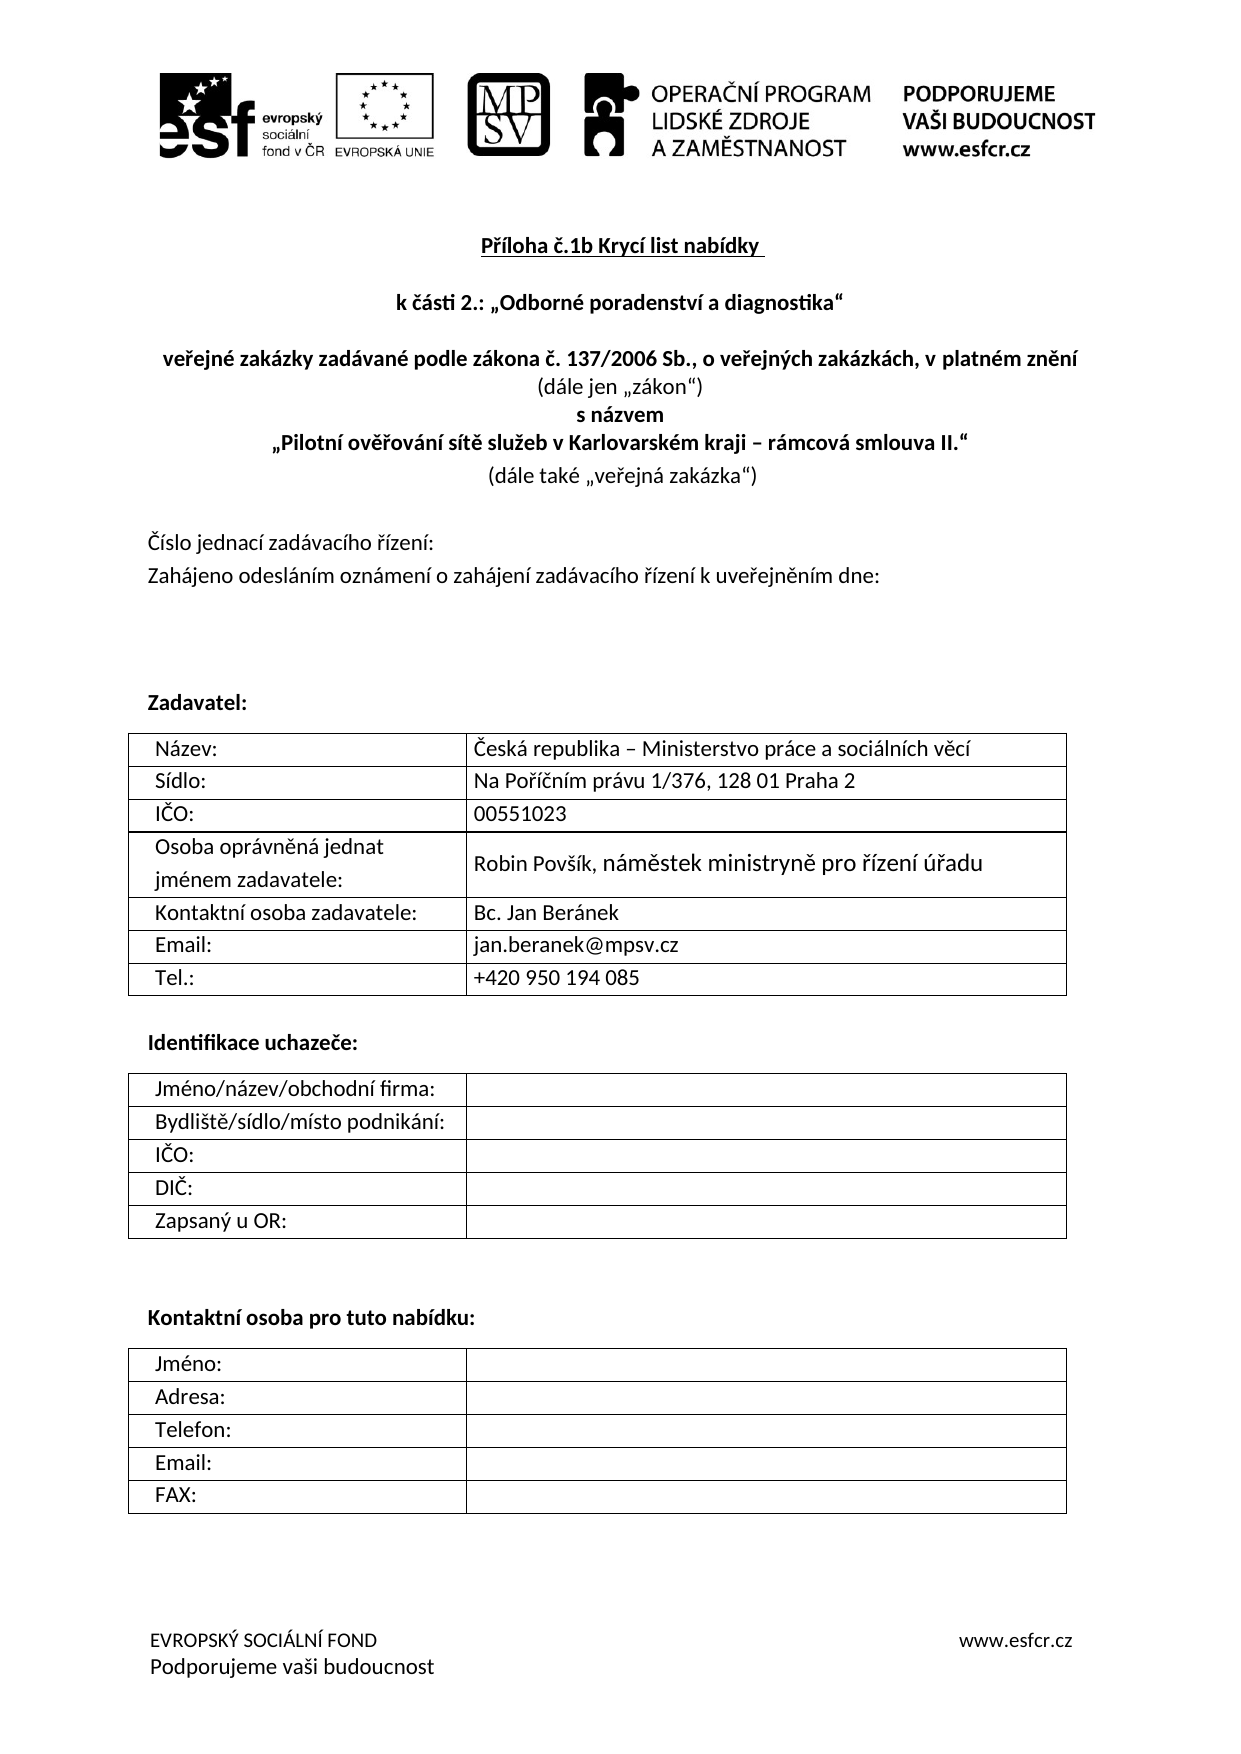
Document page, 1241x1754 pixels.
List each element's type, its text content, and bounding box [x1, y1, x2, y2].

table_header [467, 1349, 1066, 1381]
table_cell FAX: [129, 1481, 466, 1512]
text k části 2.: „Odborné poradenství a diagnostika“ [148, 288, 1093, 316]
table_cell Adresa: [129, 1382, 466, 1414]
table_cell Zapsaný u OR: [129, 1206, 466, 1238]
text veřejné zakázky zadávané podle zákona č. 137/2006 Sb., o veřejných zakázkách, v platném znění [148, 344, 1093, 372]
table_cell [467, 1448, 1066, 1479]
table_cell Sídlo: [129, 767, 466, 798]
table_cell [467, 1415, 1066, 1447]
table_cell IČO: [129, 1140, 466, 1172]
table_cell Bydliště/sídlo/místo podnikání: [129, 1107, 466, 1139]
table_cell [467, 1140, 1066, 1172]
table_header Jméno: [129, 1349, 466, 1381]
text s názvem [148, 400, 1093, 428]
table_cell [467, 1382, 1066, 1414]
text Zadavatel: [148, 688, 1093, 716]
text Číslo jednací zadávacího řízení: [148, 522, 1093, 556]
table_cell Robin Povšík, náměstek ministryně pro řízení úřadu [467, 833, 1066, 897]
text Identifikace uchazeče: [148, 1028, 1093, 1057]
table_cell Tel.: [129, 964, 466, 995]
table_cell +420 950 194 085 [467, 964, 1066, 995]
text (dále také „veřejná zakázka“) [148, 456, 1093, 489]
table_cell Email: [129, 1448, 466, 1479]
table_header Jméno/název/obchodní firma: [129, 1074, 466, 1106]
table_cell DIČ: [129, 1173, 466, 1205]
table_cell [467, 1481, 1066, 1512]
table_cell Telefon: [129, 1415, 466, 1447]
table_cell Na Poříčním právu 1/376, 128 01 Praha 2 [467, 767, 1066, 798]
table_cell IČO: [129, 800, 466, 831]
table_cell [467, 1206, 1066, 1238]
table_cell 00551023 [467, 800, 1066, 831]
text „Pilotní ověřování sítě služeb v Karlovarském kraji – rámcová smlouva II.“ [148, 428, 1093, 456]
table_header Česká republika – Ministerstvo práce a sociálních věcí [467, 734, 1066, 766]
table_cell jan.beranek@mpsv.cz [467, 931, 1066, 962]
picture [159, 73, 1096, 162]
text Zahájeno odesláním oznámení o zahájení zadávacího řízení k uveřejněním dne: [148, 556, 1093, 589]
table_header [467, 1074, 1066, 1106]
table_cell [467, 1173, 1066, 1205]
text Příloha č.1b Krycí list nabídky [148, 232, 1093, 260]
table_cell Kontaktní osoba zadavatele: [129, 898, 466, 929]
table_header Název: [129, 734, 466, 766]
table_cell [467, 1107, 1066, 1139]
table_cell Bc. Jan Beránek [467, 898, 1066, 929]
table_cell Email: [129, 931, 466, 962]
table_cell Osoba oprávněná jednat jménem zadavatele: [129, 833, 466, 897]
text (dále jen „zákon“) [148, 372, 1093, 400]
text Kontaktní osoba pro tuto nabídku: [148, 1303, 1093, 1331]
